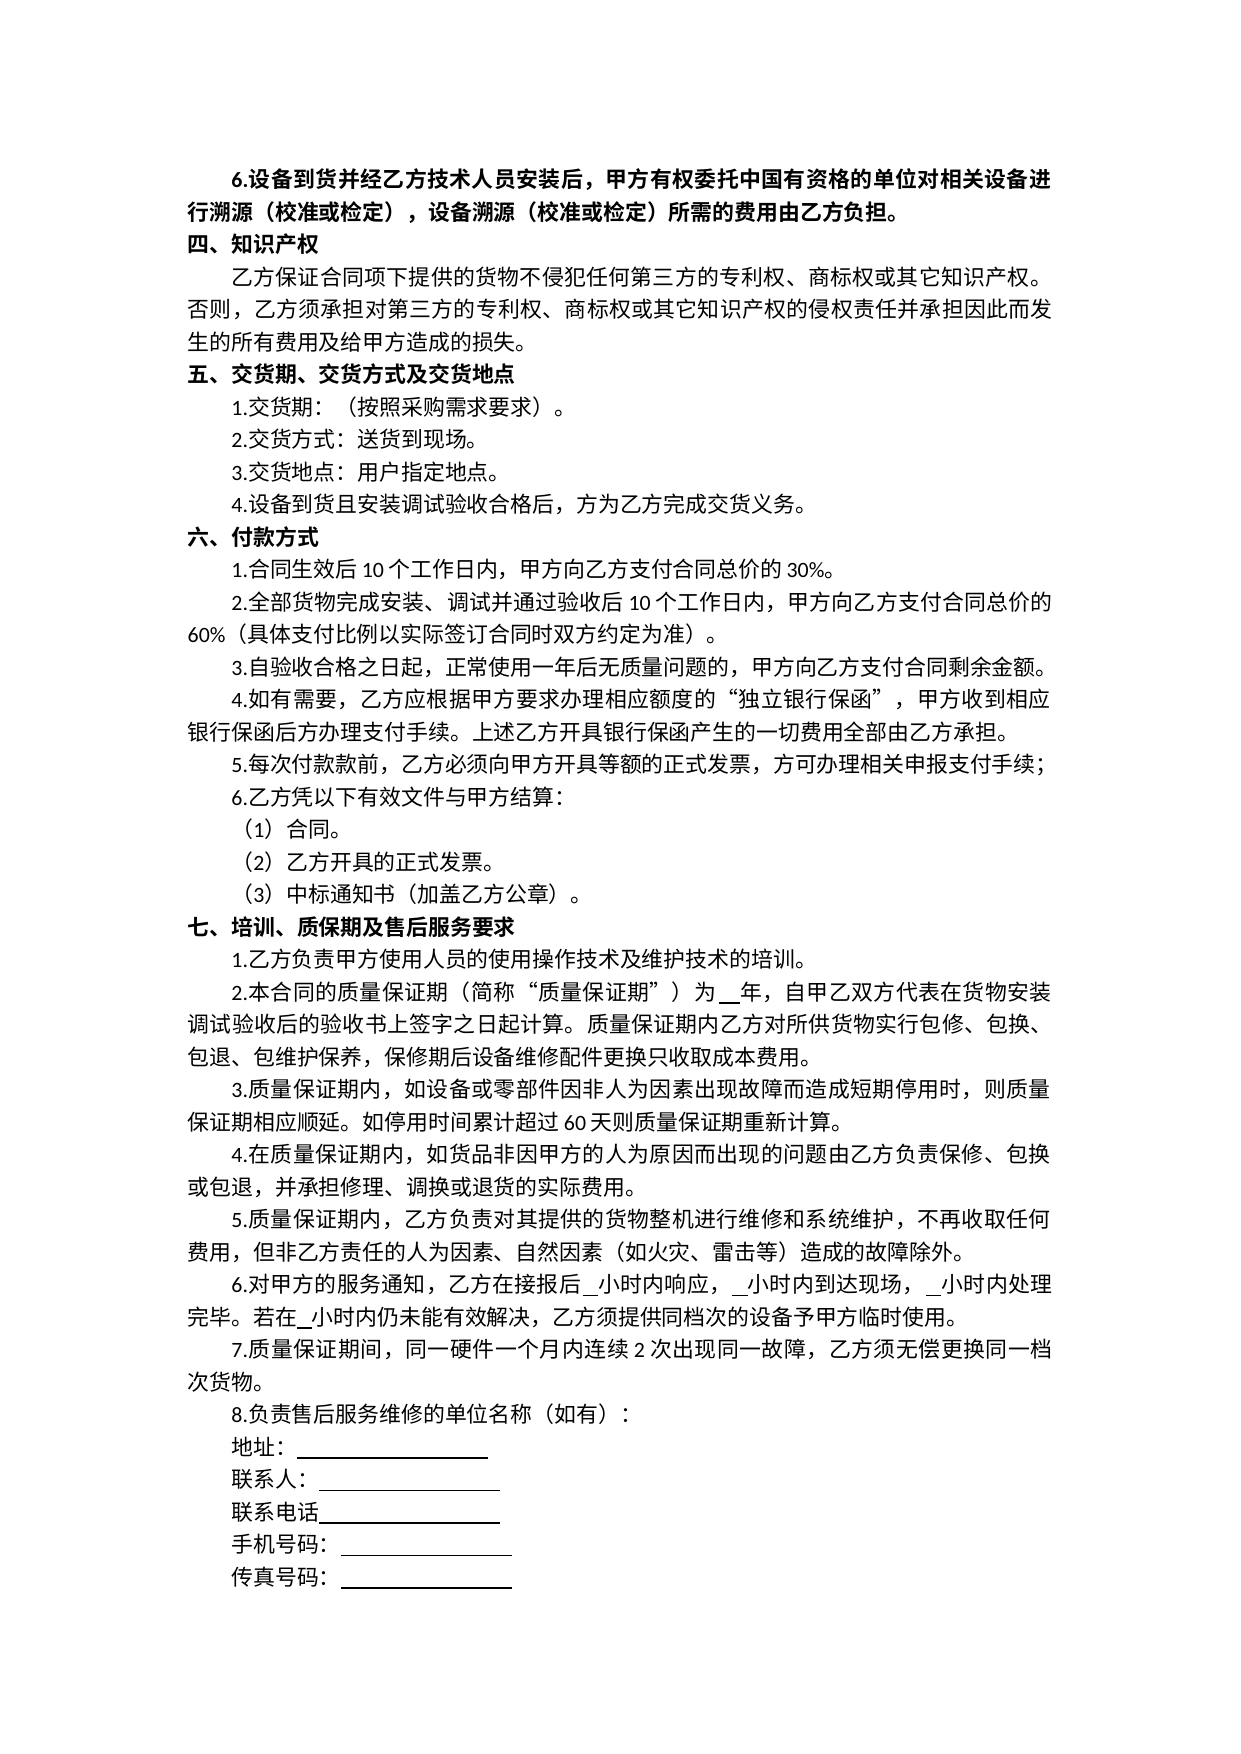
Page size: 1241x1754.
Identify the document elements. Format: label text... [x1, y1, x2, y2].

text 五、交货期、交货方式及交货地点 [187, 357, 1053, 389]
text 1.合同生效后10个工作日内，甲方向乙方支付合同总价的30%。 [187, 552, 1053, 584]
text 4.在质量保证期内，如货品非因甲方的人为原因而出现的问题由乙方负责保修、包换或包退，并承担修理、调换或退货的实际费用。 [187, 1137, 1053, 1202]
text 3.自验收合格之日起，正常使用一年后无质量问题的，甲方向乙方支付合同剩余金额。 [187, 649, 1053, 682]
text 5.质量保证期内，乙方负责对其提供的货物整机进行维修和系统维护，不再收取任何费用，但非乙方责任的人为因素、自然因素（如火灾、雷击等）造成的故障除外。 [187, 1202, 1053, 1267]
text 六、付款方式 [187, 519, 1053, 552]
text 联系电话 [187, 1494, 1053, 1527]
text 4.设备到货且安装调试验收合格后，方为乙方完成交货义务。 [187, 487, 1053, 519]
text 七、培训、质保期及售后服务要求 [187, 909, 1053, 942]
text （3）中标通知书（加盖乙方公章）。 [187, 877, 1053, 909]
text 2.全部货物完成安装、调试并通过验收后10个工作日内，甲方向乙方支付合同总价的60%（具体支付比例以实际签订合同时双方约定为准）。 [187, 584, 1053, 649]
text 5.每次付款款前，乙方必须向甲方开具等额的正式发票，方可办理相关申报支付手续； [187, 747, 1053, 779]
text 联系人： [187, 1462, 1053, 1494]
text 6.对甲方的服务通知，乙方在接报后 小时内响应， 小时内到达现场， 小时内处理完毕。若在 小时内仍未能有效解决，乙方须提供同档次的设备予甲方临时使用。 [187, 1267, 1053, 1332]
text 3.质量保证期内，如设备或零部件因非人为因素出现故障而造成短期停用时，则质量保证期相应顺延。如停用时间累计超过60天则质量保证期重新计算。 [187, 1072, 1053, 1137]
text 2.本合同的质量保证期（简称“质量保证期”）为 年，自甲乙双方代表在货物安装调试验收后的验收书上签字之日起计算。质量保证期内乙方对所供货物实行包修、包换、包退、包维护保养，保修期后设备维修配件更换只收取成本费用。 [187, 974, 1053, 1072]
text 1.交货期：（按照采购需求要求）。 [187, 389, 1053, 422]
text 1.乙方负责甲方使用人员的使用操作技术及维护技术的培训。 [187, 942, 1053, 974]
text 3.交货地点：用户指定地点。 [187, 454, 1053, 487]
text 地址： [187, 1429, 1053, 1462]
text 传真号码： [187, 1559, 1053, 1592]
text 2.交货方式：送货到现场。 [187, 422, 1053, 454]
text 手机号码： [187, 1527, 1053, 1559]
text （1）合同。 [187, 812, 1053, 844]
text （2）乙方开具的正式发票。 [187, 844, 1053, 877]
text 4.如有需要，乙方应根据甲方要求办理相应额度的“独立银行保函”，甲方收到相应银行保函后方办理支付手续。上述乙方开具银行保函产生的一切费用全部由乙方承担。 [187, 682, 1053, 747]
text 7.质量保证期间，同一硬件一个月内连续2次出现同一故障，乙方须无偿更换同一档次货物。 [187, 1332, 1053, 1397]
text 8.负责售后服务维修的单位名称（如有）： [187, 1397, 1053, 1429]
text 四、知识产权 [187, 227, 1053, 259]
text 6.乙方凭以下有效文件与甲方结算： [187, 779, 1053, 812]
text 6.设备到货并经乙方技术人员安装后，甲方有权委托中国有资格的单位对相关设备进行溯源（校准或检定），设备溯源（校准或检定）所需的费用由乙方负担。 [187, 162, 1053, 227]
text 乙方保证合同项下提供的货物不侵犯任何第三方的专利权、商标权或其它知识产权。否则，乙方须承担对第三方的专利权、商标权或其它知识产权的侵权责任并承担因此而发生的所有费用及给甲方造成的损失。 [187, 259, 1053, 357]
